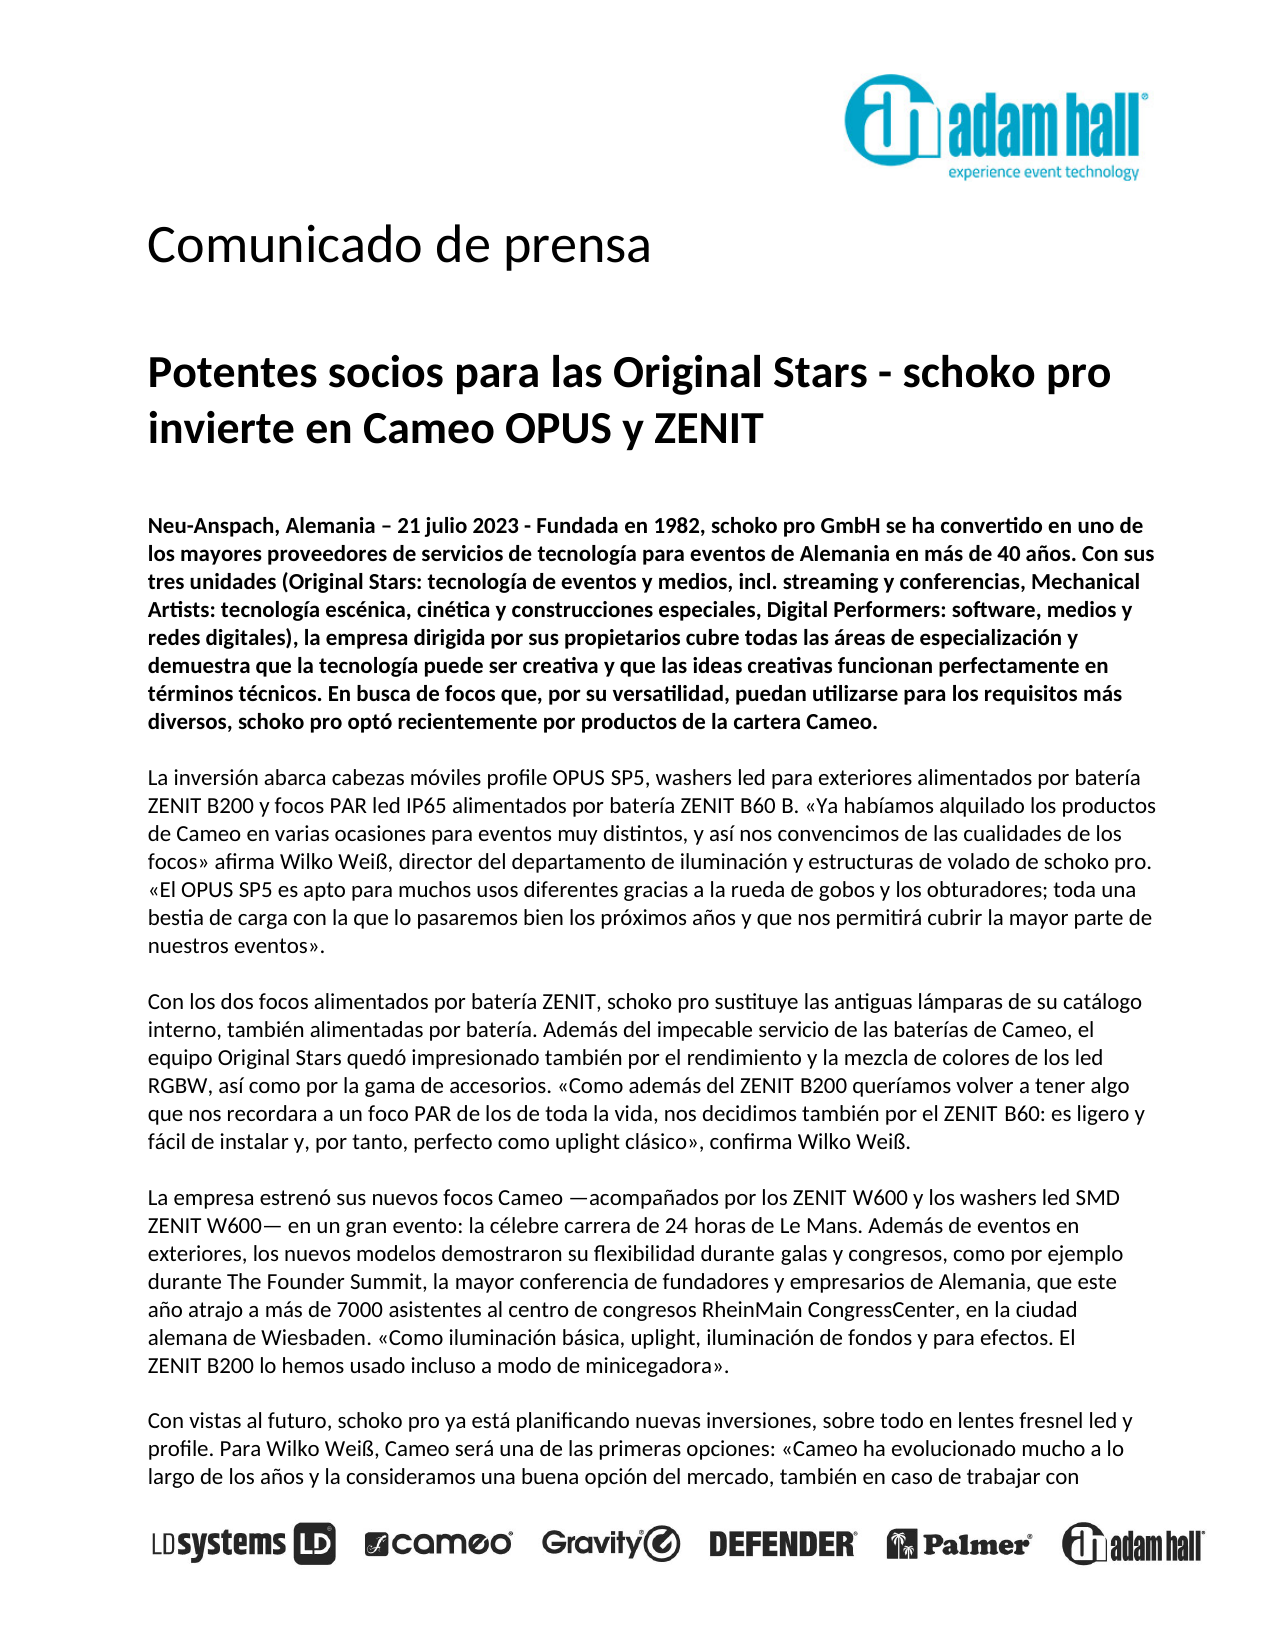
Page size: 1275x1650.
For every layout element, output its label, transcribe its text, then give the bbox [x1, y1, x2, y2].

picture [835, 73, 1158, 182]
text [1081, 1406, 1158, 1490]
text Neu-Anspach, Alemania – 21 julio 2023 - Fundada en 1982, schoko pro GmbH se ha convertido en uno de los mayores proveedores de servicios de tecnología para eventos de Alemania en más de 40 años. Con sus tres unidades (Original Stars: tecnología de eventos y medios, incl. streaming y conferencias, Mechanical Artists: tecnología escénica, cinética y construcciones especiales, Digital Performers: software, medios y redes digitales), la empresa dirigida por sus propietarios cubre todas las áreas de especialización y demuestra que la tecnología puede ser creativa y que las ideas creativas funcionan perfectamente en términos técnicos. En busca de focos que, por su versatilidad, puedan utilizarse para los requisitos más diversos, schoko pro optó recientemente por productos de la cartera Cameo. [879, 511, 1158, 735]
picture [147, 1510, 1208, 1577]
text Con los dos focos alimentados por batería ZENIT, schoko pro sustituye las antiguas lámparas de su catálogo interno, también alimentadas por batería. Además del impecable servicio de las baterías de Cameo, el equipo Original Stars quedó impresionado también por el rendimiento y la mezcla de colores de los led RGBW, así como por la gama de accesorios. «Como además del ZENIT B200 queríamos volver a tener algo que nos recordara a un foco PAR de los de toda la vida, nos decidimos también por el ZENIT B60: es ligero y fácil de instalar y, por tanto, perfecto como uplight clásico», confirma Wilko Weiß. [148, 987, 1158, 1155]
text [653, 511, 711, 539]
text Potentes socios para las Original Stars - schoko pro invierte en Cameo OPUS y ZENIT [148, 343, 1158, 455]
text La empresa estrenó sus nuevos focos Cameo —acompañados por los ZENIT W600 y los washers led SMD ZENIT W600— en un gran evento: la célebre carrera de 24 horas de Le Mans. Además de eventos en exteriores, los nuevos modelos demostraron su flexibilidad durante galas y congresos, como por ejemplo durante The Founder Summit, la mayor conferencia de fundadores y empresarios de Alemania, que este año atrajo a más de 7000 asistentes al centro de congresos RheinMain CongressCenter, en la ciudad alemana de Wiesbaden. «Como iluminación básica, uplight, iluminación de fondos y para efectos. El ZENIT B200 lo hemos usado incluso a modo de minicegadora». [148, 1183, 1158, 1379]
text Comunicado de prensa [148, 210, 1158, 276]
text La inversión abarca cabezas móviles profile OPUS SP5, washers led para exteriores alimentados por batería ZENIT B200 y focos PAR led IP65 alimentados por batería ZENIT B60 B. «Ya habíamos alquilado los productos de Cameo en varias ocasiones para eventos muy distintos, y así nos convencimos de las cualidades de los focos» afirma Wilko Weiß, director del departamento de iluminación y estructuras de volado de schoko pro. «El OPUS SP5 es apto para muchos usos diferentes gracias a la rueda de gobos y los obturadores; toda una bestia de carga con la que lo pasaremos bien los próximos años y que nos permitirá cubrir la mayor parte de nuestros eventos». [148, 763, 1158, 959]
